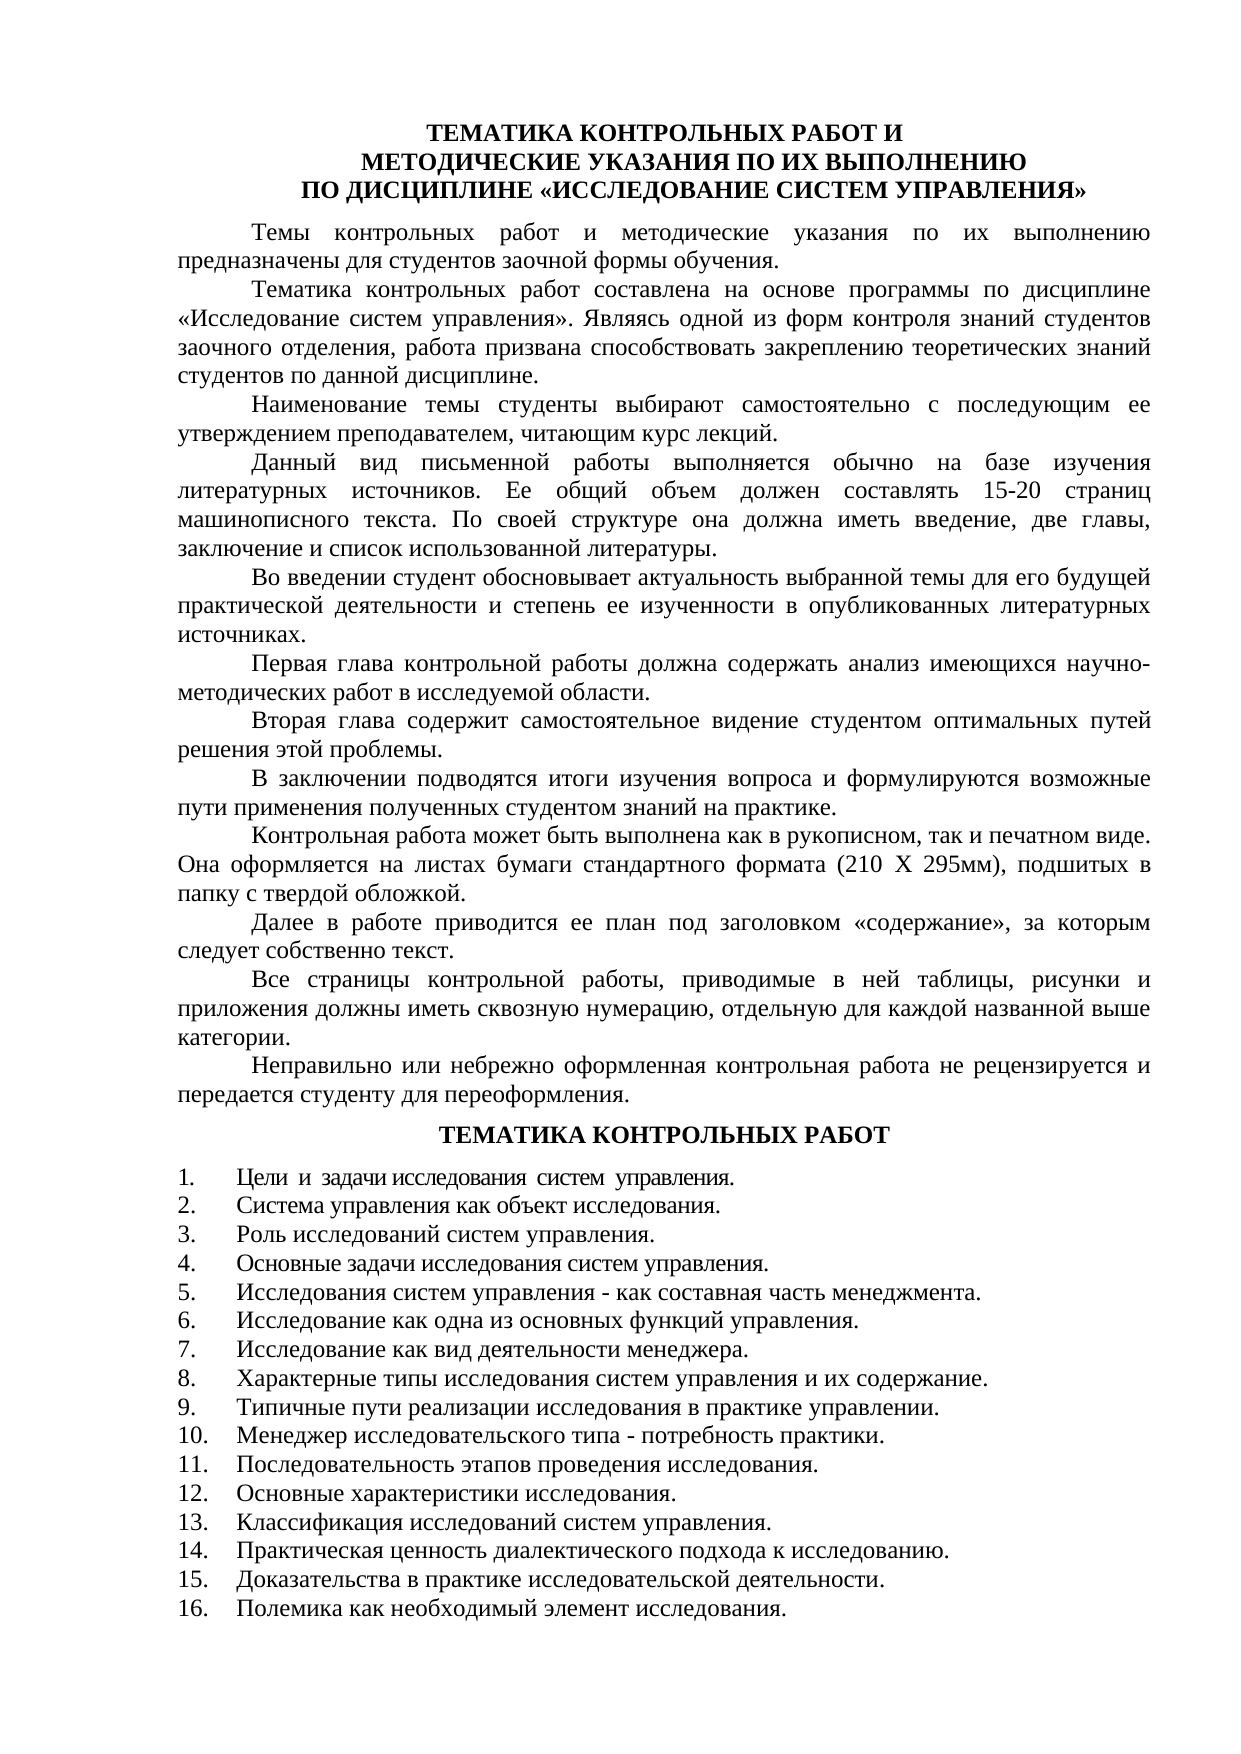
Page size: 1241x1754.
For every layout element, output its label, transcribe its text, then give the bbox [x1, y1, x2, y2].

text Вторая глава содержит самостоятельное видение студентом оптимальных путей решения этой проблемы. [177, 706, 1152, 763]
list Практическая ценность диалектического подхода к исследованию. [177, 1536, 1152, 1564]
text Далее в работе приводится ее план под заголовком «содержание», за которым следует собственно текст. [177, 907, 1152, 964]
text Данный вид письменной работы выполняется обычно на базе изучения литературных источников. Ее общий объем должен составлять 15-20 страниц машинописного текста. По своей структуре она должна иметь введение, две главы, заключение и список использованной литературы. [177, 447, 1152, 562]
list Исследование как одна из основных функций управления. [177, 1306, 1152, 1334]
text Контрольная работа может быть выполнена как в рукописном, так и печатном виде. Она оформляется на листах бумаги стандартного формата (210 X 295мм), подшитых в папку с твердой обложкой. [177, 821, 1152, 907]
text Неправильно или небрежно оформленная контрольная работа не рецензируется и передается студенту для переоформления. [177, 1051, 1152, 1108]
text ТЕМАТИКА КОНТРОЛЬНЫХ РАБОТ И МЕТОДИЧЕСКИЕ УКАЗАНИЯ ПО ИХ ВЫПОЛНЕНИЮ ПО ДИСЦИПЛИНЕ «ИССЛЕДОВАНИЕ СИСТЕМ УПРАВЛЕНИЯ» [177, 118, 1152, 204]
list Характерные типы исследования систем управления и их содержание. [177, 1363, 1152, 1392]
list Полемика как необходимый элемент исследования. [177, 1593, 1152, 1622]
list Роль исследований систем управления. [177, 1219, 1152, 1248]
text ТЕМАТИКА КОНТРОЛЬНЫХ РАБОТ [177, 1121, 1152, 1149]
list Исследование как вид деятельности менеджера. [177, 1334, 1152, 1363]
text Наименование темы студенты выбирают самостоятельно с последующим ее утверждением преподавателем, читающим курс лекций. [177, 389, 1152, 447]
list Основные задачи исследования систем управления. [177, 1248, 1152, 1277]
list Система управления как объект исследования. [177, 1191, 1152, 1219]
text Тематика контрольных работ составлена на основе программы по дисциплине «Исследование систем управления». Являясь одной из форм контроля знаний студентов заочного отделения, работа призвана способствовать закреплению теоретических знаний студентов по данной дисциплине. [177, 274, 1152, 389]
text Первая глава контрольной работы должна содержать анализ имеющихся научно-методических работ в исследуемой области. [177, 648, 1152, 706]
list Цели и задачи исследования систем управления. [177, 1162, 1152, 1191]
list Основные характеристики исследования. [177, 1478, 1152, 1507]
text В заключении подводятся итоги изучения вопроса и формулируются возможные пути применения полученных студентом знаний на практике. [177, 763, 1152, 821]
text Во введении студент обосновывает актуальность выбранной темы для его будущей практической деятельности и степень ее изученности в опубликованных литературных источниках. [177, 562, 1152, 648]
list Доказательства в практике исследовательской деятельности. [177, 1564, 1152, 1593]
text Все страницы контрольной работы, приводимые в ней таблицы, рисунки и приложения должны иметь сквозную нумерацию, отдельную для каждой названной выше категории. [177, 964, 1152, 1051]
text Темы контрольных работ и методические указания по их выполнению предназначены для студентов заочной формы обучения. [177, 217, 1152, 274]
list Типичные пути реализации исследования в практике управлении. [177, 1392, 1152, 1421]
list Исследования систем управления - как составная часть менеджмента. [177, 1277, 1152, 1306]
list Менеджер исследовательского типа - потребность практики. [177, 1421, 1152, 1449]
list Классификация исследований систем управления. [177, 1507, 1152, 1536]
list Последовательность этапов проведения исследования. [177, 1449, 1152, 1478]
